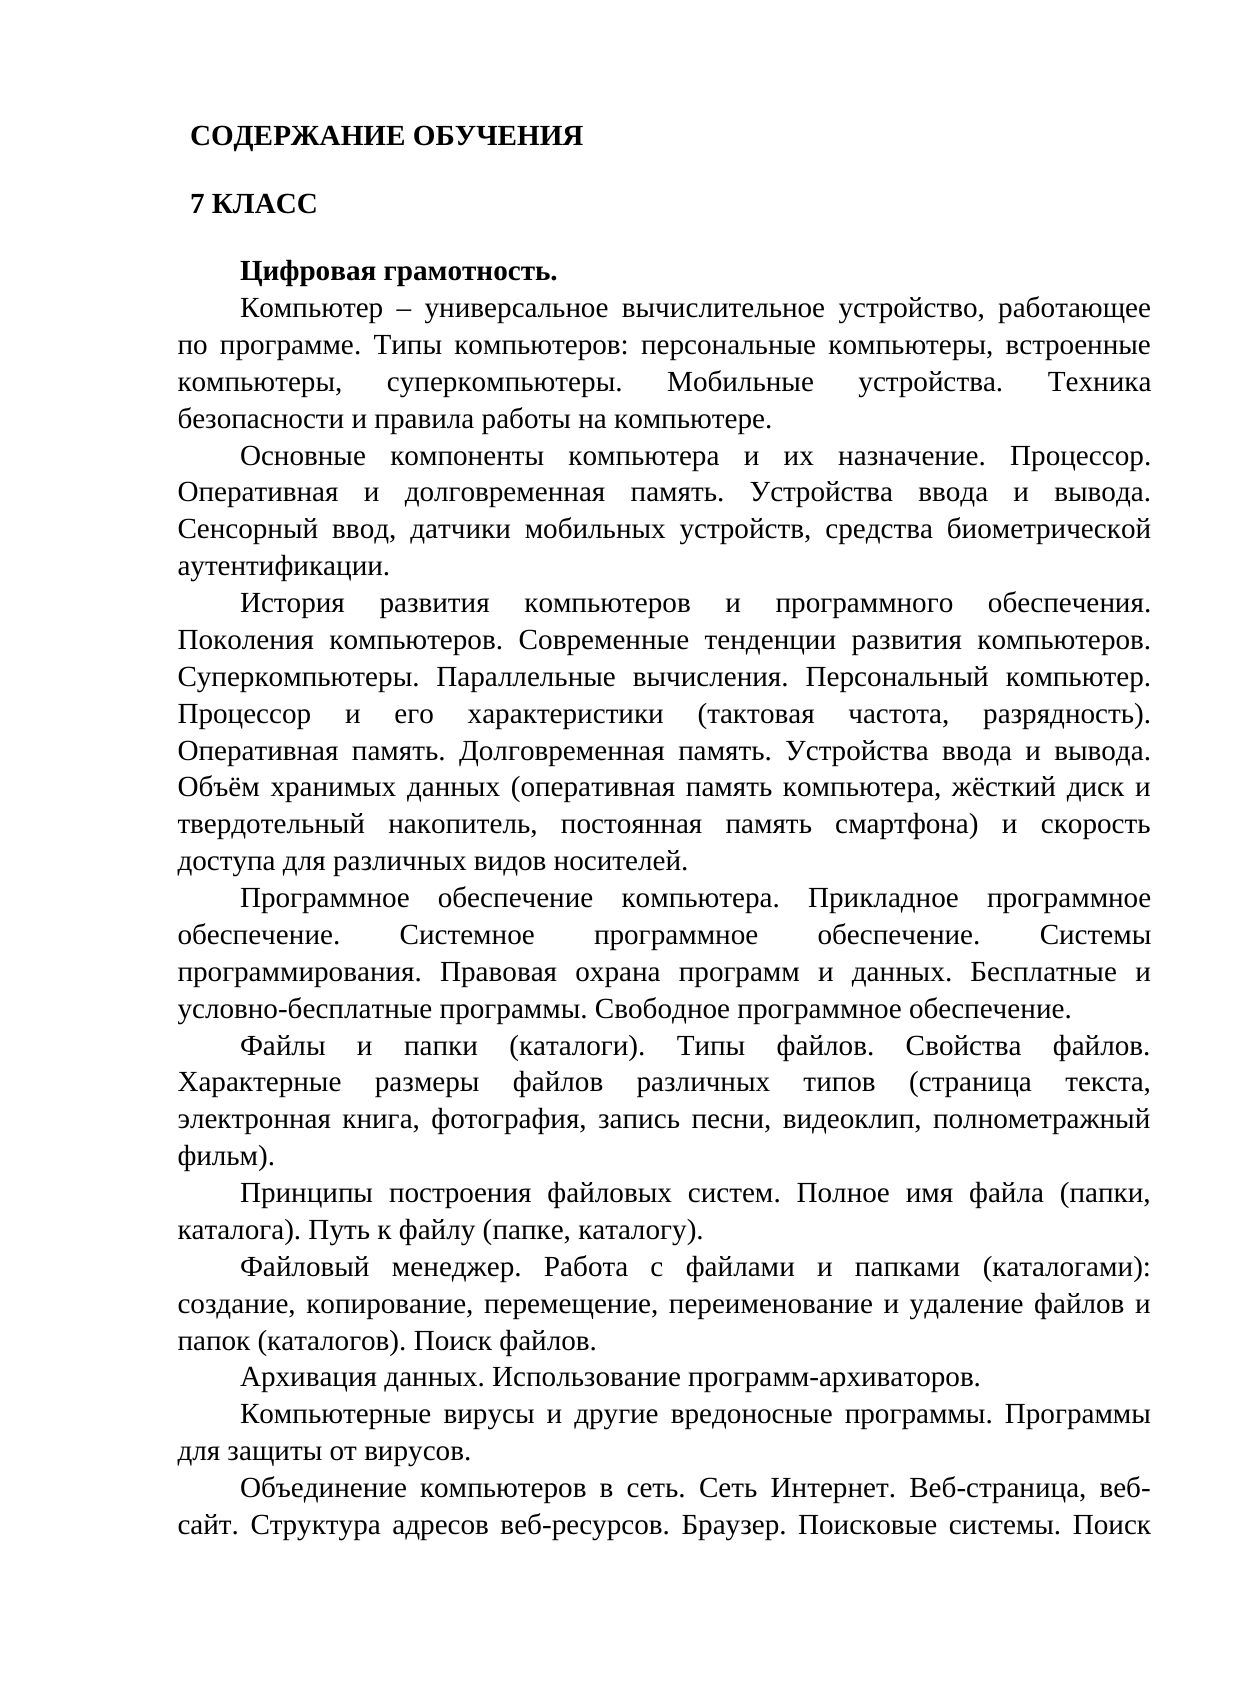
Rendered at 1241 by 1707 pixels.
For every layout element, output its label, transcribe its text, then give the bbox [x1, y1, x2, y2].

text История развития компьютеров и программного обеспечения. Поколения компьютеров. Современные тенденции развития компьютеров. Суперкомпьютеры. Параллельные вычисления. Персональный компьютер. Процессор и его характеристики (тактовая частота, разрядность). Оперативная память. Долговременная память. Устройства ввода и вывода. Объём хранимых данных (оперативная память компьютера, жёсткий диск и твердотельный накопитель, постоянная память смартфона) и скорость доступа для различных видов носителей. [177, 585, 1152, 877]
text Цифровая грамотность. [177, 253, 1152, 287]
text Основные компоненты компьютера и их назначение. Процессор. Оперативная и долговременная память. Устройства ввода и вывода. Сенсорный ввод, датчики мобильных устройств, средства биометрической аутентификации. [177, 438, 1152, 582]
text 7 КЛАСС [190, 186, 1152, 219]
text Компьютерные вирусы и другие вредоносные программы. Программы для защиты от вирусов. [177, 1396, 1152, 1467]
text Архивация данных. Использование программ-архиваторов. [177, 1359, 1152, 1393]
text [177, 1470, 1152, 1541]
text Принципы построения файловых систем. Полное имя файла (папки, каталога). Путь к файлу (папке, каталогу). [177, 1175, 1152, 1246]
text Файлы и папки (каталоги). Типы файлов. Свойства файлов. Характерные размеры файлов различных типов (страница текста, электронная книга, фотография, запись песни, видеоклип, полнометражный фильм). [177, 1028, 1152, 1172]
text Программное обеспечение компьютера. Прикладное программное обеспечение. Системное программное обеспечение. Системы программирования. Правовая охрана программ и данных. Бесплатные и условно-бесплатные программы. Свободное программное обеспечение. [177, 880, 1152, 1024]
text СОДЕРЖАНИЕ ОБУЧЕНИЯ [190, 118, 1152, 152]
text Файловый менеджер. Работа с файлами и папками (каталогами): создание, копирование, перемещение, переименование и удаление файлов и папок (каталогов). Поиск файлов. [177, 1249, 1152, 1356]
text Компьютер – универсальное вычислительное устройство, работающее по программе. Типы компьютеров: персональные компьютеры, встроенные компьютеры, суперкомпьютеры. Мобильные устройства. Техника безопасности и правила работы на компьютере. [177, 290, 1152, 434]
